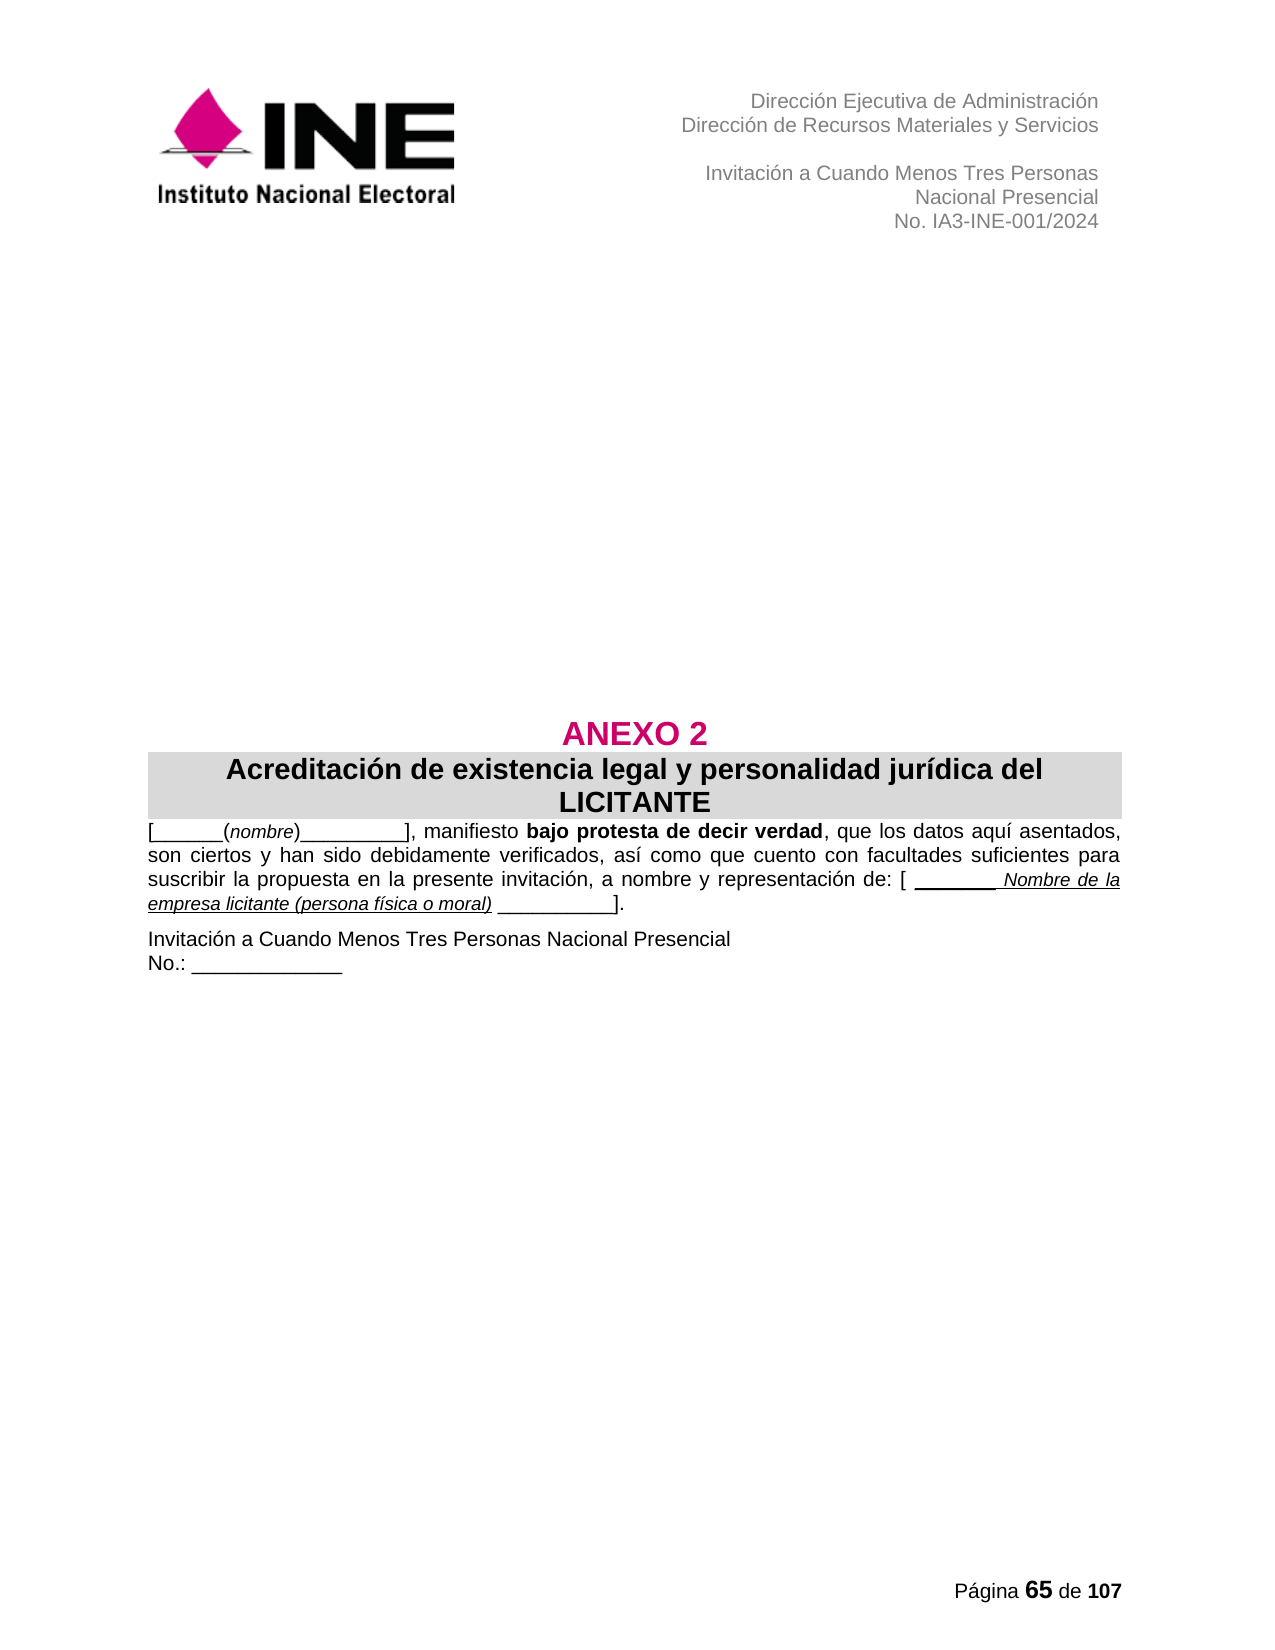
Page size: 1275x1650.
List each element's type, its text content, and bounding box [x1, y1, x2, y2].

text No.: _____________ [148, 951, 1122, 975]
text Acreditación de existencia legal y personalidad jurídica del LICITANTE [148, 752, 1122, 819]
picture [158, 88, 455, 203]
text Invitación a Cuando Menos Tres Personas Nacional Presencial [148, 927, 1122, 951]
subtitle ANEXO 2 [148, 713, 1122, 752]
text [______(nombre)_________], manifiesto bajo protesta de decir verdad, que los datos aquí asentados, son ciertos y han sido debidamente verificados, así como que cuento con facultades suficientes para suscribir la propuesta en la presente invitación, a nombre y representación de: [ _______ Nombre de la empresa licitante (persona física o moral) __________]. [148, 819, 1122, 915]
